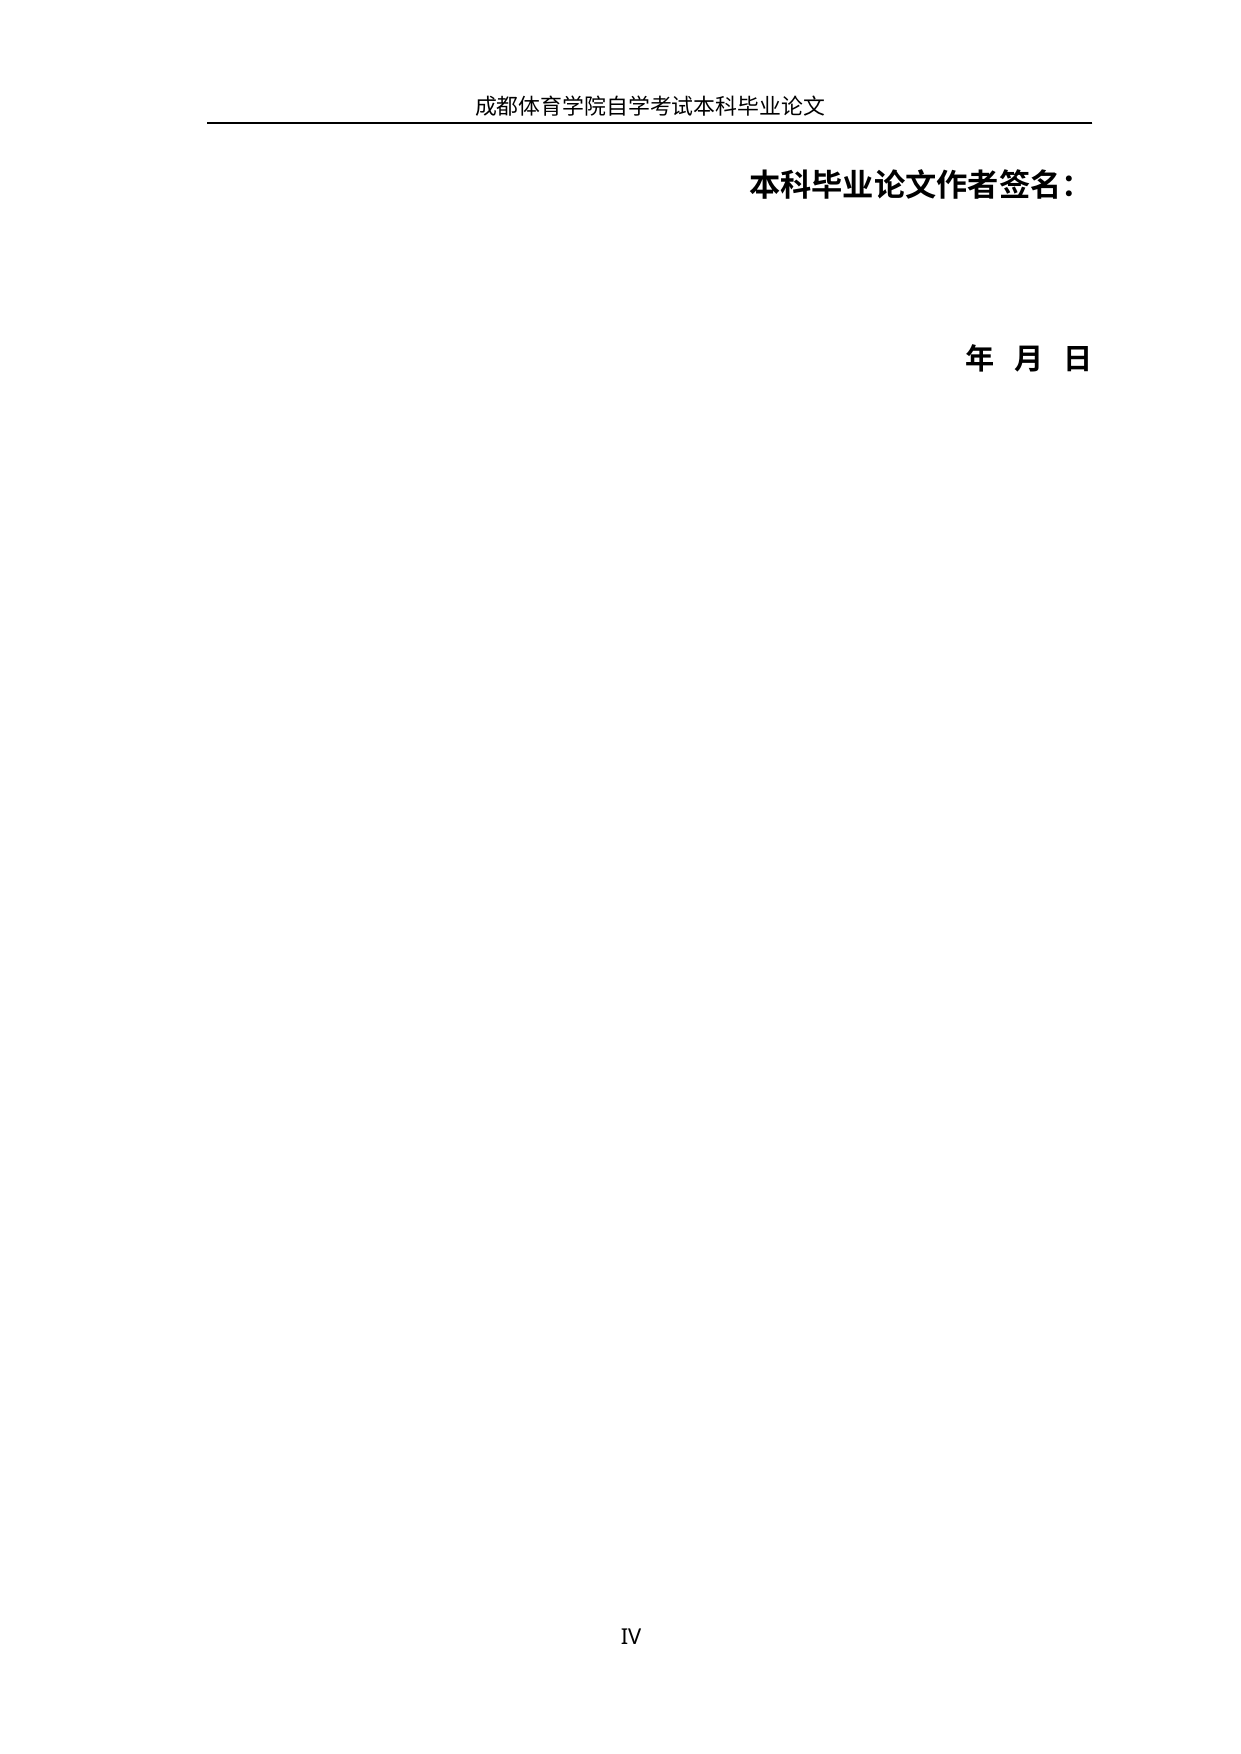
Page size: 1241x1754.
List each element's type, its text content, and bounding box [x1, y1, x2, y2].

text 年 月 日 [207, 324, 1092, 389]
text 本科毕业论文作者签名： [207, 150, 1092, 215]
